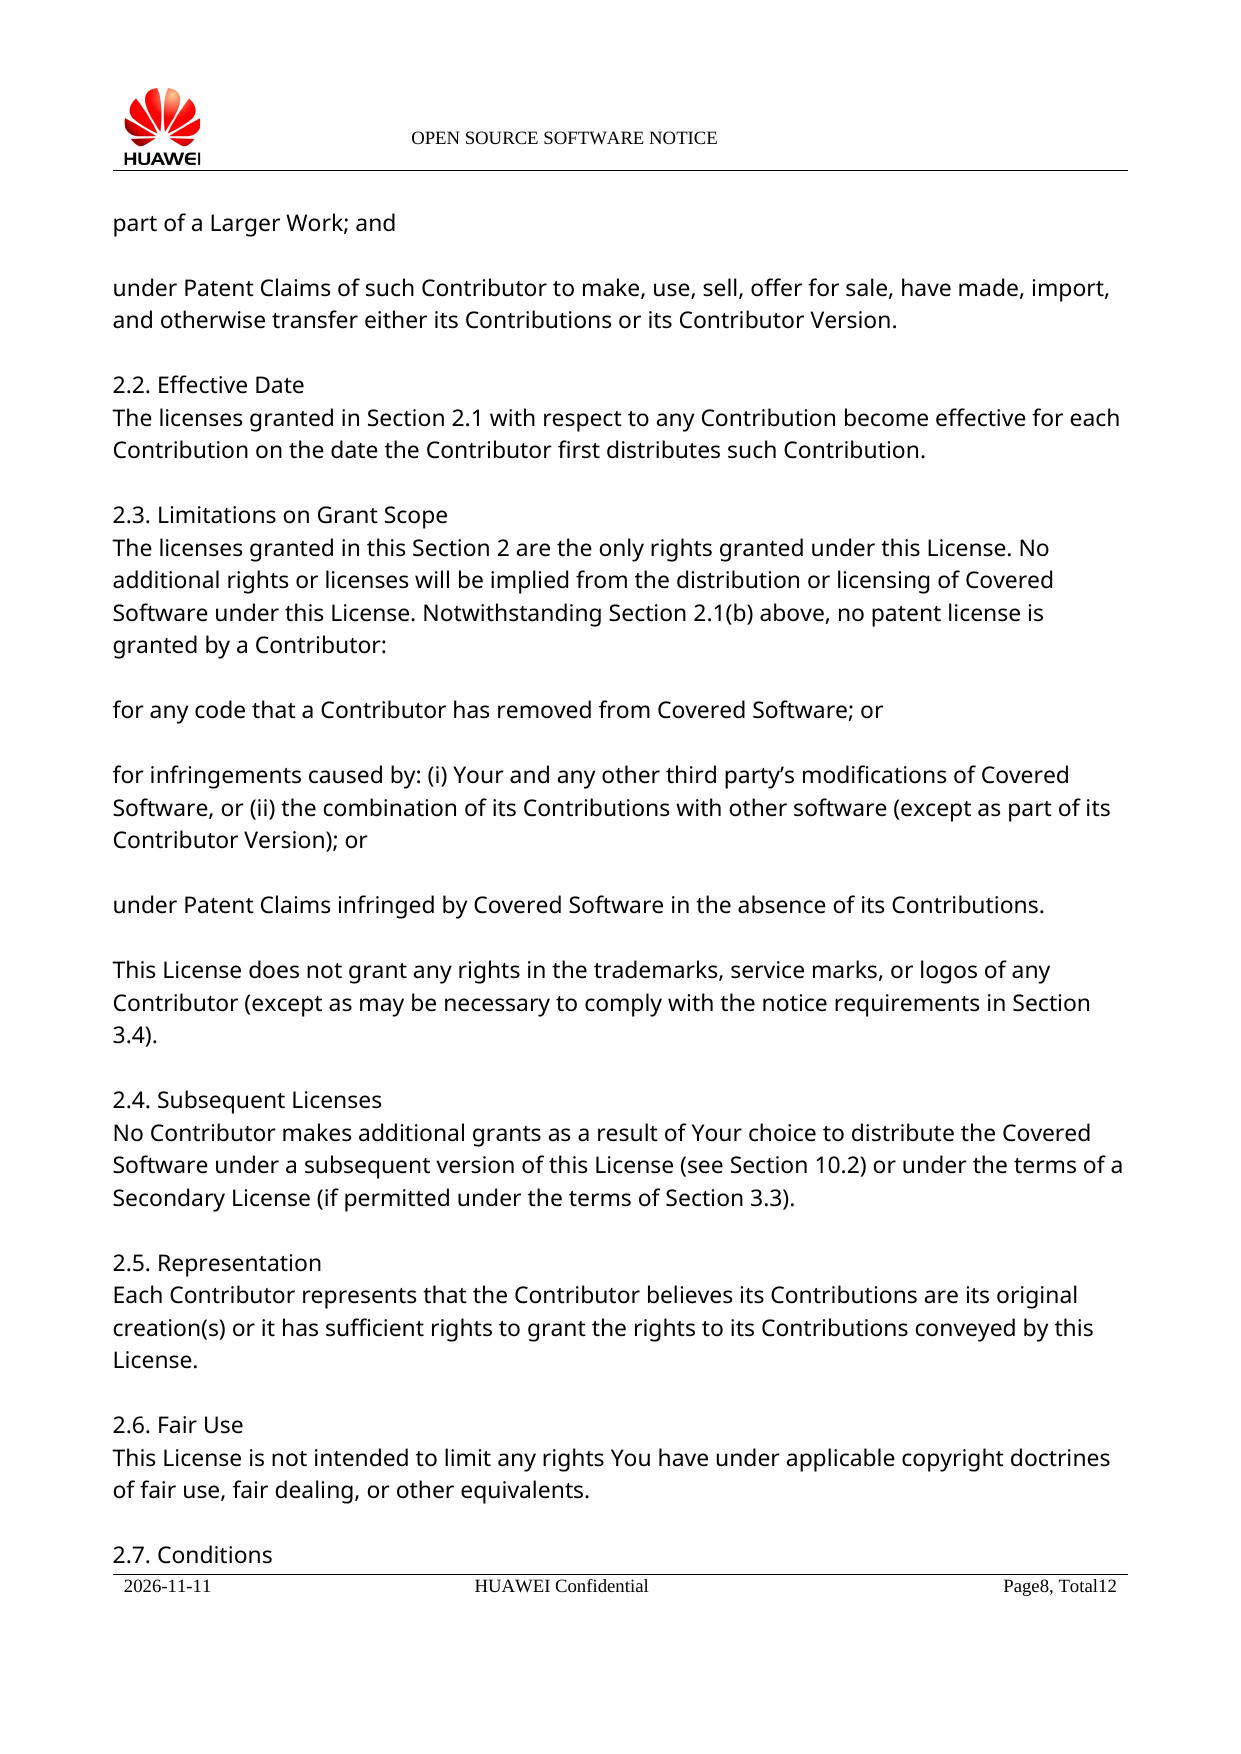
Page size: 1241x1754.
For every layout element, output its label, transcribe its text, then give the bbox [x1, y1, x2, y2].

text 2.6. Fair Use [112, 1409, 1128, 1441]
text under Patent Claims of such Contributor to make, use, sell, offer for sale, have made, import, and otherwise transfer either its Contributions or its Contributor Version. [112, 271, 1128, 336]
text The licenses granted in Section 2.1 with respect to any Contribution become effective for each Contribution on the date the Contributor first distributes such Contribution. [112, 401, 1128, 466]
picture [124, 88, 201, 165]
text This License is not intended to limit any rights You have under applicable copyright doctrines of fair use, fair dealing, or other equivalents. [112, 1441, 1128, 1506]
text under Patent Claims infringed by Covered Software in the absence of its Contributions. [112, 889, 1128, 921]
text 2.5. Representation [112, 1246, 1128, 1279]
text for infringements caused by: (i) Your and any other third party’s modifications of Covered Software, or (ii) the combination of its Contributions with other software (except as part of its Contributor Version); or [112, 759, 1128, 856]
text Each Contributor represents that the Contributor believes its Contributions are its original creation(s) or it has sufficient rights to grant the rights to its Contributions conveyed by this License. [112, 1279, 1128, 1376]
text 2.7. Conditions [112, 1539, 1128, 1571]
text 2.2. Effective Date [112, 369, 1128, 401]
text 2.4. Subsequent Licenses [112, 1084, 1128, 1116]
text for any code that a Contributor has removed from Covered Software; or [112, 694, 1128, 726]
text This License does not grant any rights in the trademarks, service marks, or logos of any Contributor (except as may be necessary to comply with the notice requirements in Section 3.4). [112, 954, 1128, 1051]
text No Contributor makes additional grants as a result of Your choice to distribute the Covered Software under a subsequent version of this License (see Section 10.2) or under the terms of a Secondary License (if permitted under the terms of Section 3.3). [112, 1116, 1128, 1214]
text 2.3. Limitations on Grant Scope [112, 499, 1128, 531]
text The licenses granted in this Section 2 are the only rights granted under this License. No additional rights or licenses will be implied from the distribution or licensing of Covered Software under this License. Notwithstanding Section 2.1(b) above, no patent license is granted by a Contributor: [112, 531, 1128, 661]
